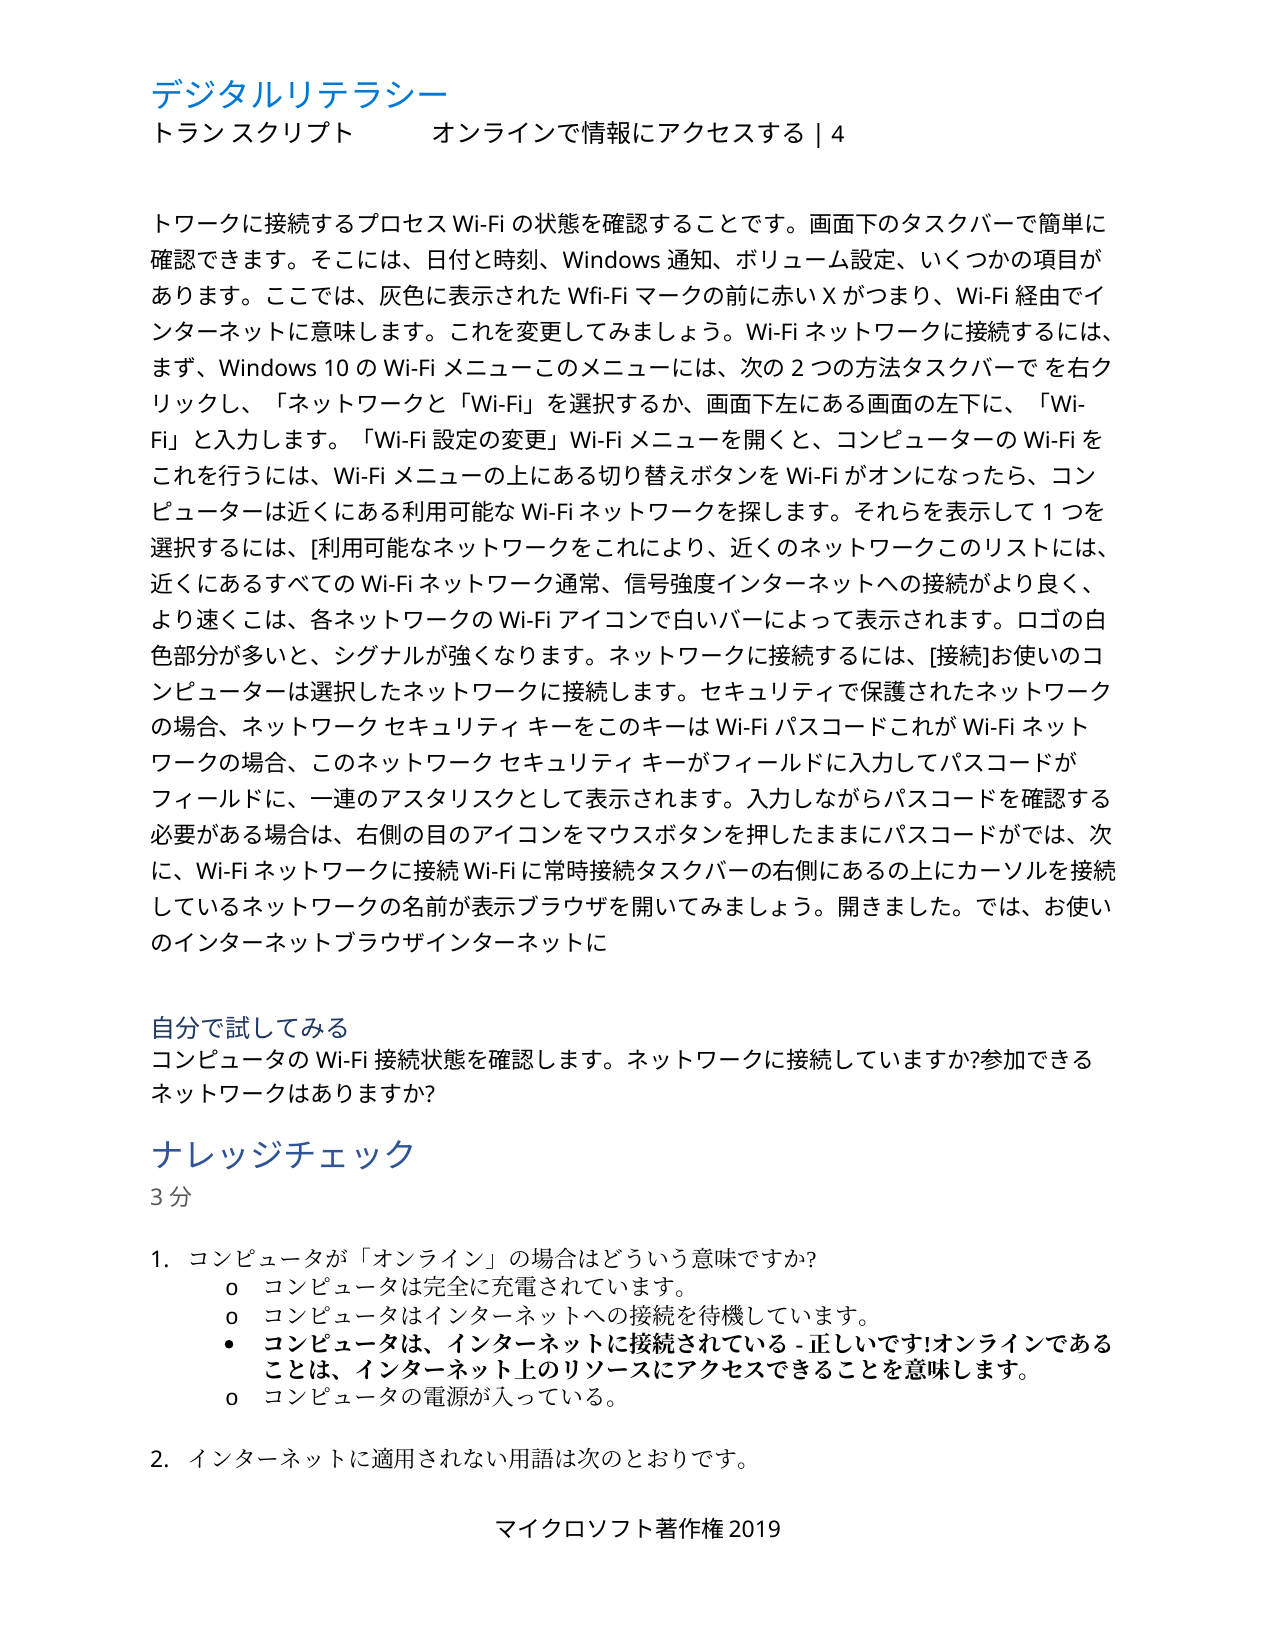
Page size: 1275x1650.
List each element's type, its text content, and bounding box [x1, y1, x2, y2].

text コンピュータの Wi-Fi 接続状態を確認します。ネットワークに接続していますか?参加できるネットワークはありますか? [150, 1044, 1125, 1109]
list コンピュータが「オンライン」の場合はどういう意味ですか? [150, 1243, 1125, 1274]
list コンピュータはインターネットへの接続を待機しています。 [225, 1303, 1125, 1331]
subtitle 自分で試してみる [150, 1008, 1125, 1044]
text 3 分 [150, 1181, 1125, 1212]
list コンピュータは、インターネットに接続されている - 正しいです!オンラインであることは、インターネット上のリソースにアクセスできることを意味します。 [225, 1331, 1125, 1384]
list コンピュータの電源が入っている。 [225, 1384, 1125, 1412]
list コンピュータは完全に充電されています。 [225, 1274, 1125, 1303]
subtitle ナレッジチェック [150, 1129, 1125, 1177]
list インターネットに適用されない用語は次のとおりです。 [150, 1443, 1125, 1474]
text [150, 206, 1125, 958]
